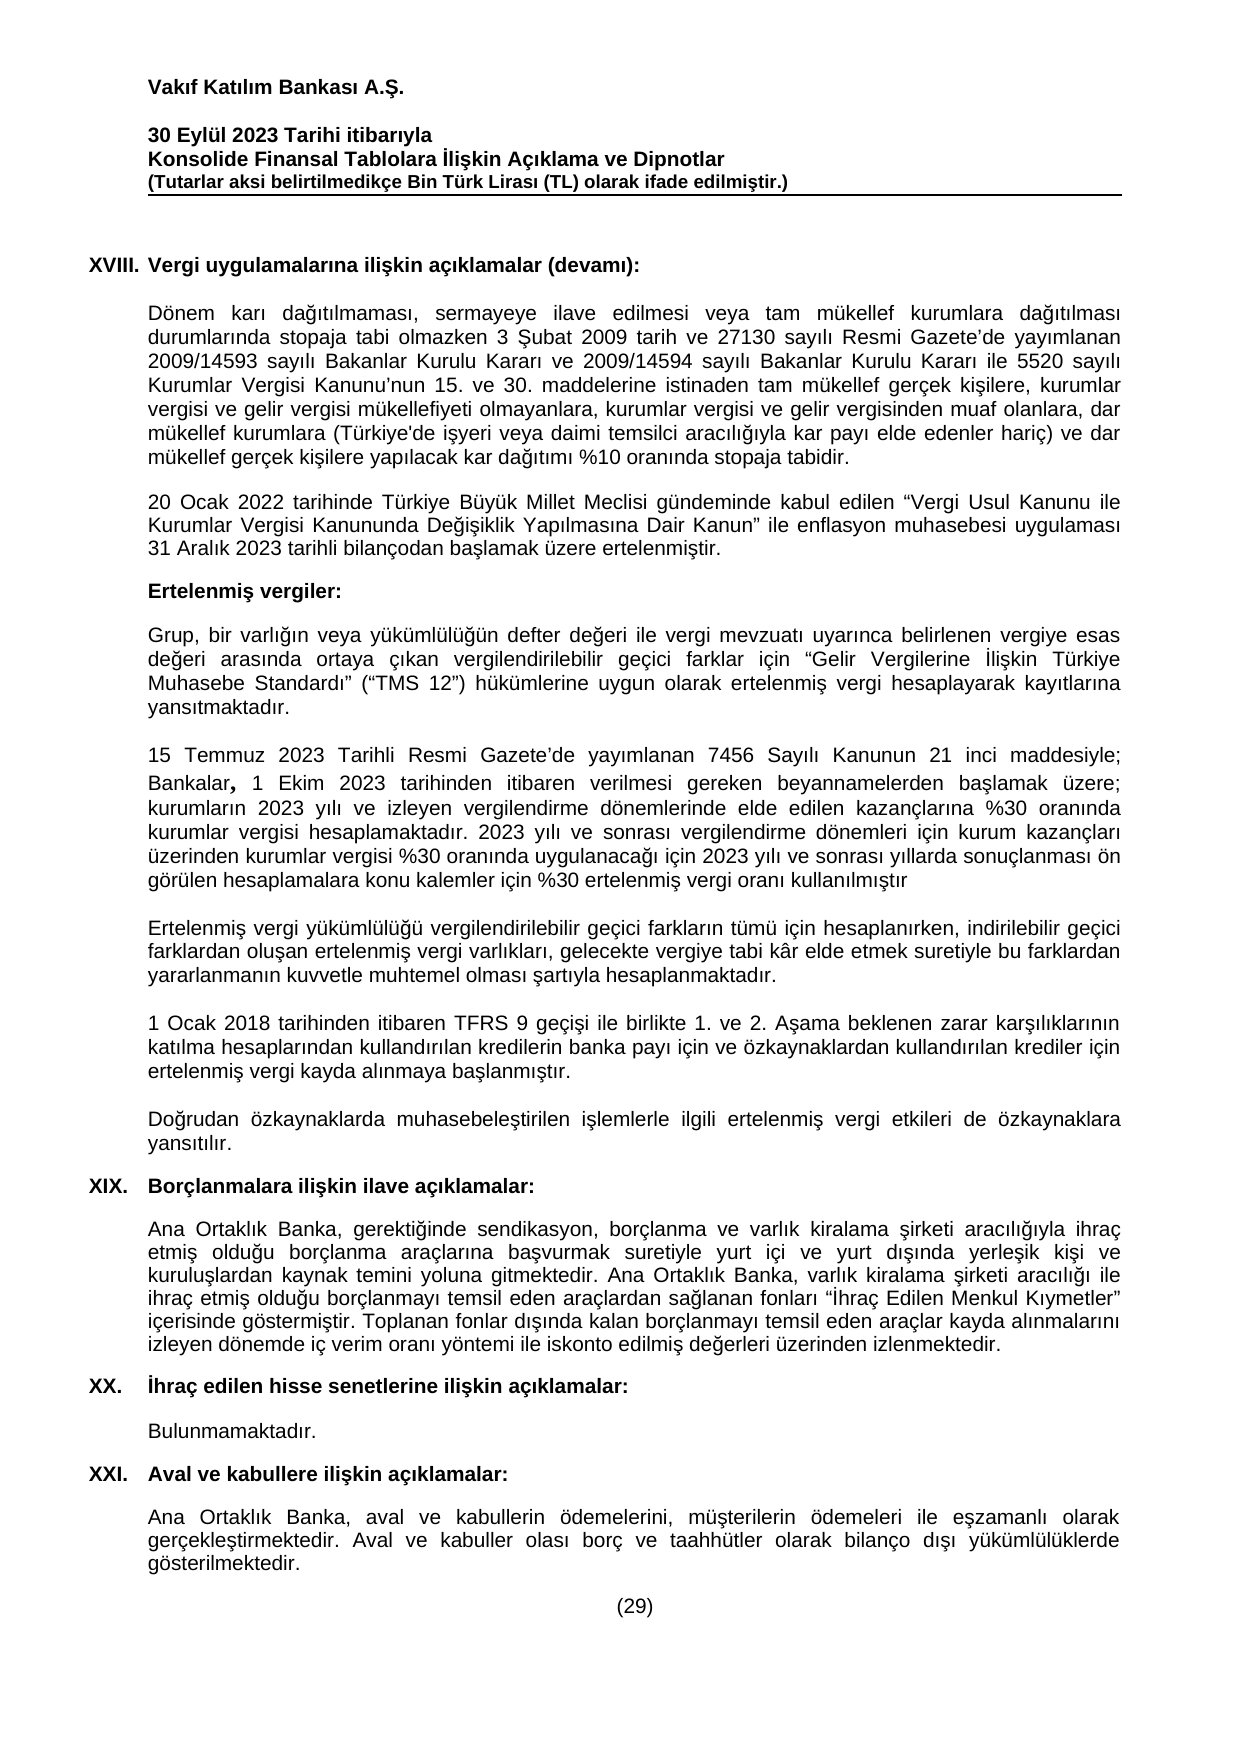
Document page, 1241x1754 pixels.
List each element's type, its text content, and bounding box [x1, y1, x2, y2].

text 20 Ocak 2022 tarihinde Türkiye Büyük Millet Meclisi gündeminde kabul edilen “Vergi Usul Kanunu ile Kurumlar Vergisi Kanununda Değişiklik Yapılmasına Dair Kanun” ile enflasyon muhasebesi uygulaması 31 Aralık 2023 tarihli bilançodan başlamak üzere ertelenmiştir. [148, 491, 1122, 559]
text XIX. Borçlanmalara ilişkin ilave açıklamalar: [89, 1175, 1126, 1198]
text XXI. Aval ve kabullere ilişkin açıklamalar: [89, 1463, 1082, 1486]
text Grup, bir varlığın veya yükümlülüğün defter değeri ile vergi mevzuatı uyarınca belirlenen vergiye esas değeri arasında ortaya çıkan vergilendirilebilir geçici farklar için “Gelir Vergilerine İlişkin Türkiye Muhasebe Standardı” (“TMS 12”) hükümlerine uygun olarak ertelenmiş vergi hesaplayarak kayıtlarına yansıtmaktadır. [148, 623, 1122, 719]
text Doğrudan özkaynaklarda muhasebeleştirilen işlemlerle ilgili ertelenmiş vergi etkileri de özkaynaklara yansıtılır. [148, 1107, 1122, 1155]
text 1 Ocak 2018 tarihinden itibaren TFRS 9 geçişi ile birlikte 1. ve 2. Aşama beklenen zarar karşılıklarının katılma hesaplarından kullandırılan kredilerin banka payı için ve özkaynaklardan kullandırılan krediler için ertelenmiş vergi kayda alınmaya başlanmıştır. [148, 1011, 1122, 1083]
text Ertelenmiş vergi yükümlülüğü vergilendirilebilir geçici farkların tümü için hesaplanırken, indirilebilir geçici farklardan oluşan ertelenmiş vergi varlıkları, gelecekte vergiye tabi kâr elde etmek suretiyle bu farklardan yararlanmanın kuvvetle muhtemel olması şartıyla hesaplanmaktadır. [148, 915, 1122, 987]
text XX. İhraç edilen hisse senetlerine ilişkin açıklamalar: [89, 1376, 1126, 1398]
text 15 Temmuz 2023 Tarihli Resmi Gazete’de yayımlanan 7456 Sayılı Kanunun 21 inci maddesiyle; Bankalar, 1 Ekim 2023 tarihinden itibaren verilmesi gereken beyannamelerden başlamak üzere; kurumların 2023 yılı ve izleyen vergilendirme dönemlerinde elde edilen kazançlarına %30 oranında kurumlar vergisi hesaplamaktadır. 2023 yılı ve sonrası vergilendirme dönemleri için kurum kazançları üzerinden kurumlar vergisi %30 oranında uygulanacağı için 2023 yılı ve sonrası yıllarda sonuçlanması ön görülen hesaplamalara konu kalemler için %30 ertelenmiş vergi oranı kullanılmıştır [148, 743, 1122, 891]
text Ertelenmiş vergiler: [148, 580, 1126, 603]
text Bulunmamaktadır. [148, 1420, 1082, 1443]
text Dönem karı dağıtılmaması, sermayeye ilave edilmesi veya tam mükellef kurumlara dağıtılması durumlarında stopaja tabi olmazken 3 Şubat 2009 tarih ve 27130 sayılı Resmi Gazete’de yayımlanan 2009/14593 sayılı Bakanlar Kurulu Kararı ve 2009/14594 sayılı Bakanlar Kurulu Kararı ile 5520 sayılı Kurumlar Vergisi Kanunu’nun 15. ve 30. maddelerine istinaden tam mükellef gerçek kişilere, kurumlar vergisi ve gelir vergisi mükellefiyeti olmayanlara, kurumlar vergisi ve gelir vergisinden muaf olanlara, dar mükellef kurumlara (Türkiye'de işyeri veya daimi temsilci aracılığıyla kar payı elde edenler hariç) ve dar mükellef gerçek kişilere yapılacak kar dağıtımı %10 oranında stopaja tabidir. [148, 301, 1122, 468]
text XVIII. Vergi uygulamalarına ilişkin açıklamalar (devamı): [89, 254, 1122, 277]
text Ana Ortaklık Banka, gerektiğinde sendikasyon, borçlanma ve varlık kiralama şirketi aracılığıyla ihraç etmiş olduğu borçlanma araçlarına başvurmak suretiyle yurt içi ve yurt dışında yerleşik kişi ve kuruluşlardan kaynak temini yoluna gitmektedir. Ana Ortaklık Banka, varlık kiralama şirketi aracılığı ile ihraç etmiş olduğu borçlanmayı temsil eden araçlardan sağlanan fonları “İhraç Edilen Menkul Kıymetler” içerisinde göstermiştir. Toplanan fonlar dışında kalan borçlanmayı temsil eden araçlar kayda alınmalarını izleyen dönemde iç verim oranı yöntemi ile iskonto edilmiş değerleri üzerinden izlenmektedir. [148, 1218, 1122, 1355]
text Ana Ortaklık Banka, aval ve kabullerin ödemelerini, müşterilerin ödemeleri ile eşzamanlı olarak gerçekleştirmektedir. Aval ve kabuller olası borç ve taahhütler olarak bilanço dışı yükümlülüklerde gösterilmektedir. [148, 1506, 1121, 1574]
